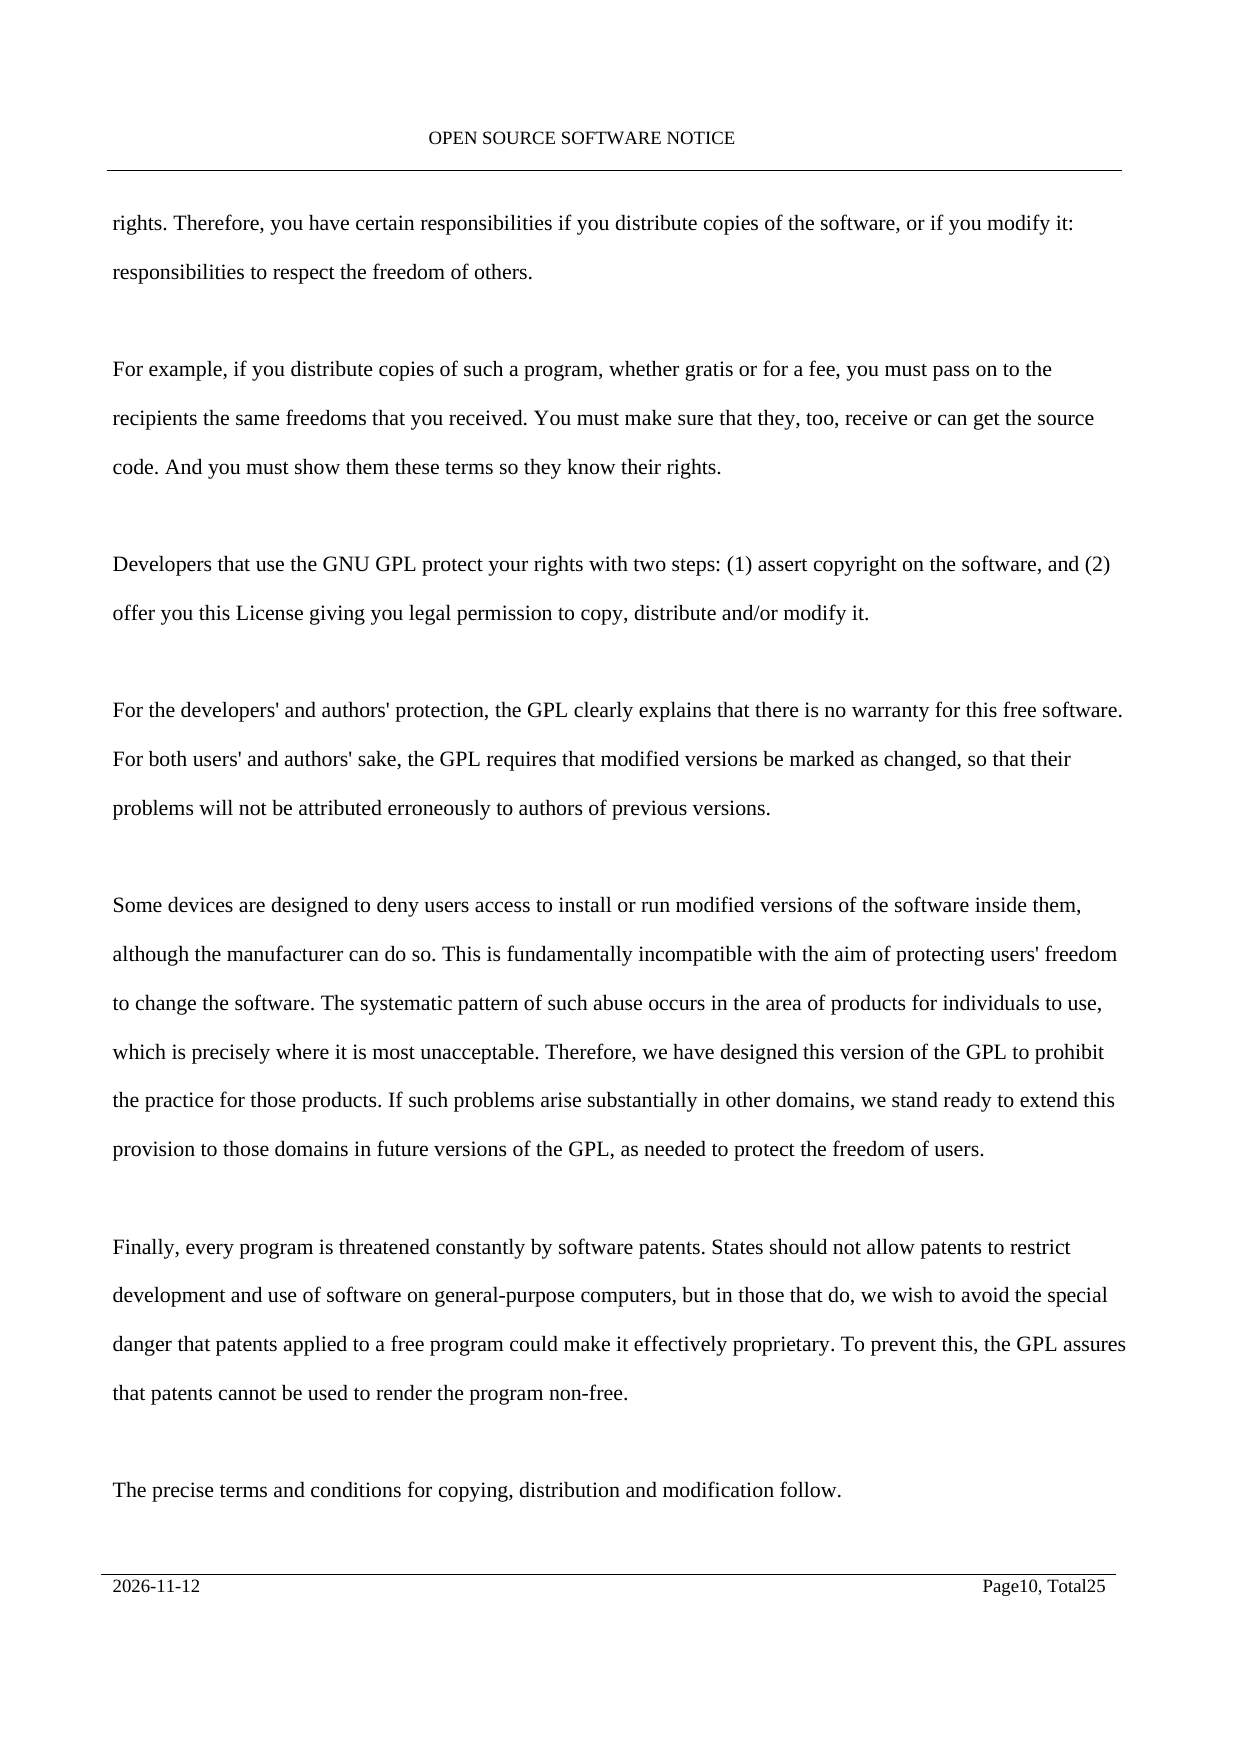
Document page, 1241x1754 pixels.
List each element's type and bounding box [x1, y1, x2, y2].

text [112, 206, 1128, 1506]
